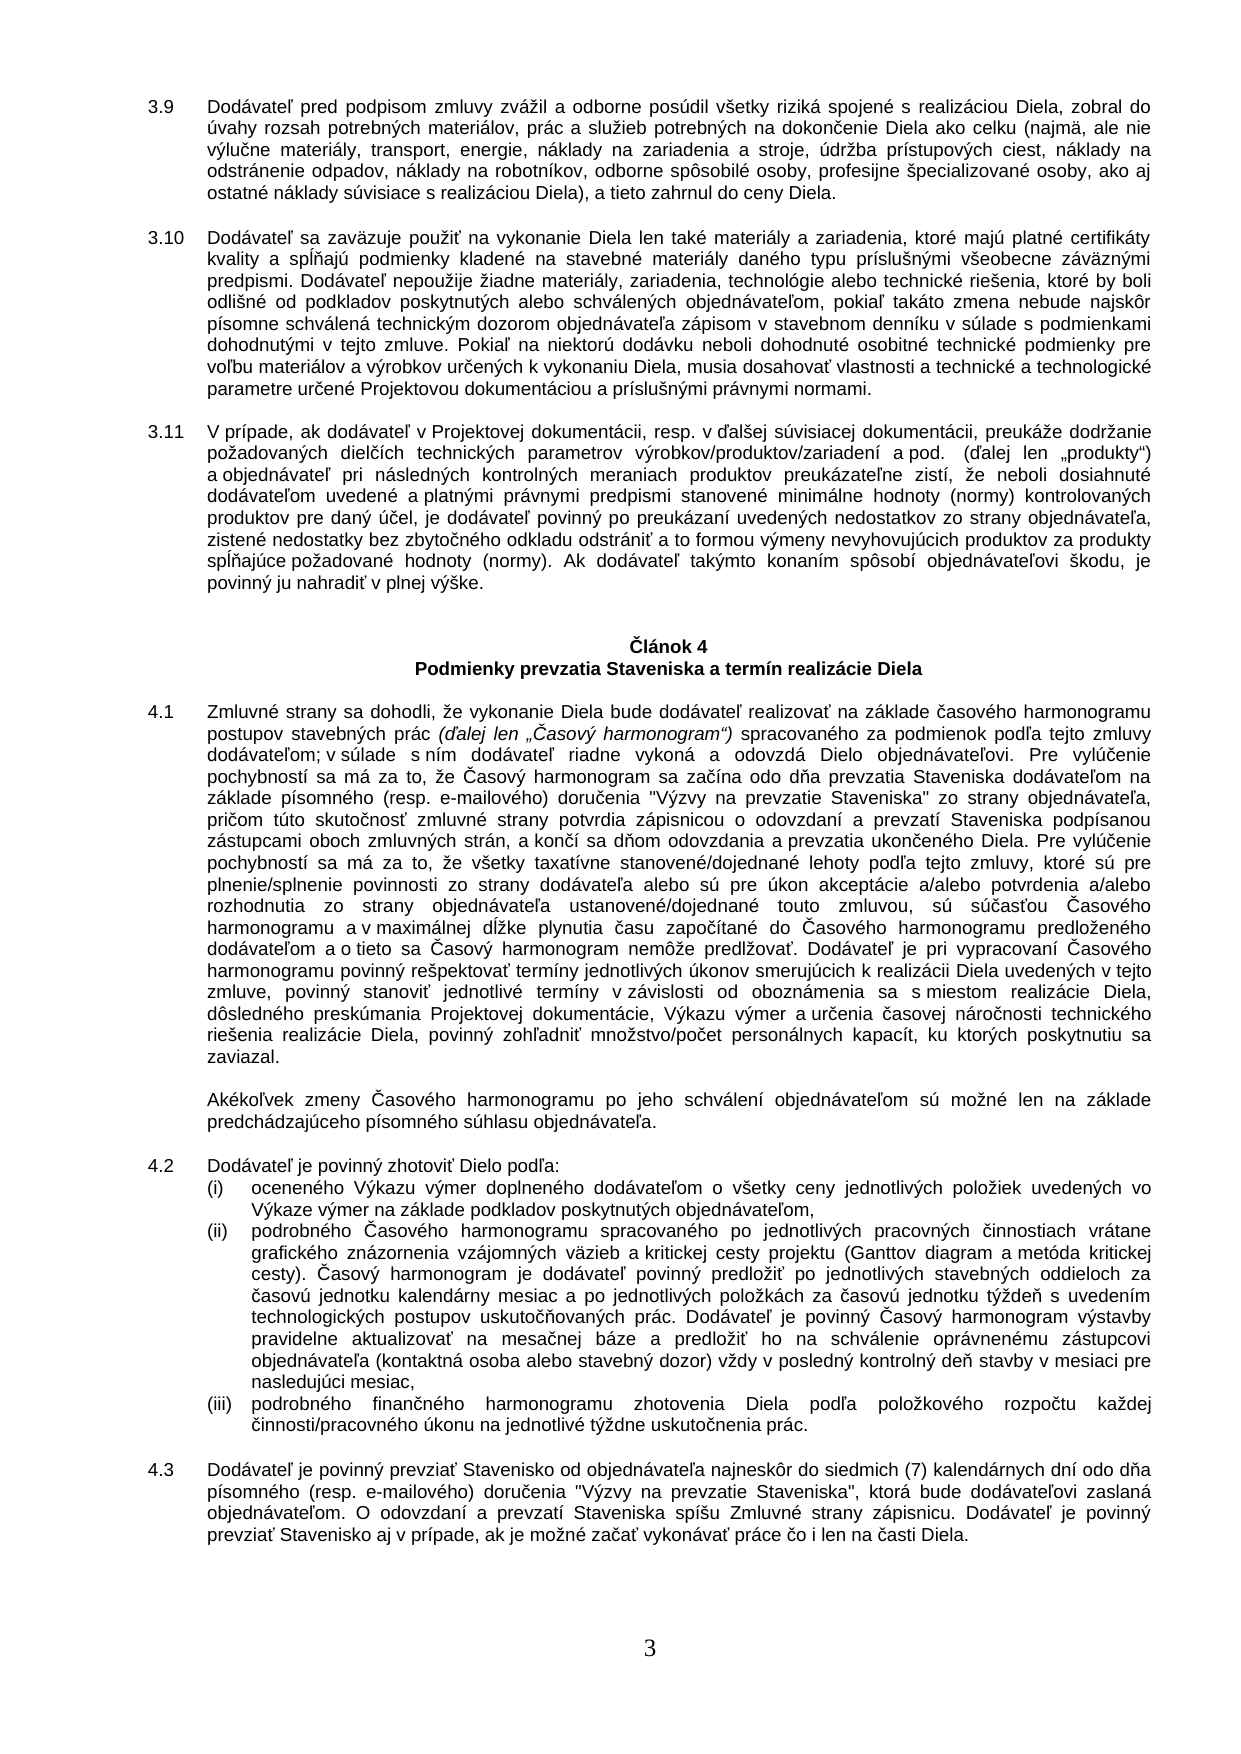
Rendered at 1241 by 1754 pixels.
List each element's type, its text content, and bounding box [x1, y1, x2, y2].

list Zmluvné strany sa dohodli, že vykonanie Diela bude dodávateľ realizovať na základe časového harmonogramu postupov stavebných prác (ďalej len „Časový harmonogram“) spracovaného za podmienok podľa tejto zmluvy dodávateľom; v súlade s ním dodávateľ riadne vykoná a odovzdá Dielo objednávateľovi. Pre vylúčenie pochybností sa má za to, že Časový harmonogram sa začína odo dňa prevzatia Staveniska dodávateľom na základe písomného (resp. e-mailového) doručenia "Výzvy na prevzatie Staveniska" zo strany objednávateľa, pričom túto skutočnosť zmluvné strany potvrdia zápisnicou o odovzdaní a prevzatí Staveniska podpísanou zástupcami oboch zmluvných strán, a končí sa dňom odovzdania a prevzatia ukončeného Diela. Pre vylúčenie pochybností sa má za to, že všetky taxatívne stanovené/dojednané lehoty podľa tejto zmluvy, ktoré sú pre plnenie/splnenie povinnosti zo strany dodávateľa alebo sú pre úkon akceptácie a/alebo potvrdenia a/alebo rozhodnutia zo strany objednávateľa ustanovené/dojednané touto zmluvou, sú súčasťou Časového harmonogramu a v maximálnej dĺžke plynutia času započítané do Časového harmonogramu predloženého dodávateľom a o tieto sa Časový harmonogram nemôže predlžovať. Dodávateľ je pri vypracovaní Časového harmonogramu povinný rešpektovať termíny jednotlivých úkonov smerujúcich k realizácii Diela uvedených v tejto zmluve, povinný stanoviť jednotlivé termíny v závislosti od oboznámenia sa s miestom realizácie Diela, dôsledného preskúmania Projektovej dokumentácie, Výkazu výmer a určenia časovej náročnosti technického riešenia realizácie Diela, povinný zohľadniť množstvo/počet personálnych kapacít, ku ktorých poskytnutiu sa zaviazal. [148, 701, 1152, 1067]
list podrobného finančného harmonogramu zhotovenia Diela podľa položkového rozpočtu každej činnosti/pracovného úkonu na jednotlivé týždne uskutočnenia prác. [207, 1392, 1152, 1436]
text Akékoľvek zmeny Časového harmonogramu po jeho schválení objednávateľom sú možné len na základe predchádzajúceho písomného súhlasu objednávateľa. [207, 1089, 1152, 1132]
text Článok 4 [185, 636, 1152, 658]
list Dodávateľ je povinný zhotoviť Dielo podľa: [148, 1155, 1152, 1177]
list podrobného Časového harmonogramu spracovaného po jednotlivých pracovných činnostiach vrátane grafického znázornenia vzájomných väzieb a kritickej cesty projektu (Ganttov diagram a metóda kritickej cesty). Časový harmonogram je dodávateľ povinný predložiť po jednotlivých stavebných oddieloch za časovú jednotku kalendárny mesiac a po jednotlivých položkách za časovú jednotku týždeň s uvedením technologických postupov uskutočňovaných prác. Dodávateľ je povinný Časový harmonogram výstavby pravidelne aktualizovať na mesačnej báze a predložiť ho na schválenie oprávnenému zástupcovi objednávateľa (kontaktná osoba alebo stavebný dozor) vždy v posledný kontrolný deň stavby v mesiaci pre nasledujúci mesiac, [207, 1220, 1152, 1392]
list Dodávateľ je povinný prevziať Stavenisko od objednávateľa najneskôr do siedmich (7) kalendárnych dní odo dňa písomného (resp. e-mailového) doručenia "Výzvy na prevzatie Staveniska", ktorá bude dodávateľovi zaslaná objednávateľom. O odovzdaní a prevzatí Staveniska spíšu Zmluvné strany zápisnicu. Dodávateľ je povinný prevziať Stavenisko aj v prípade, ak je možné začať vykonávať práce čo i len na časti Diela. [148, 1459, 1152, 1545]
list oceneného Výkazu výmer doplneného dodávateľom o všetky ceny jednotlivých položiek uvedených vo Výkaze výmer na základe podkladov poskytnutých objednávateľom, [207, 1177, 1152, 1220]
list Dodávateľ pred podpisom zmluvy zvážil a odborne posúdil všetky riziká spojené s realizáciou Diela, zobral do úvahy rozsah potrebných materiálov, prác a služieb potrebných na dokončenie Diela ako celku (najmä, ale nie výlučne materiály, transport, energie, náklady na zariadenia a stroje, údržba prístupových ciest, náklady na odstránenie odpadov, náklady na robotníkov, odborne spôsobilé osoby, profesijne špecializované osoby, ako aj ostatné náklady súvisiace s realizáciou Diela), a tieto zahrnul do ceny Diela. [148, 95, 1152, 203]
list Dodávateľ sa zaväzuje použiť na vykonanie Diela len také materiály a zariadenia, ktoré majú platné certifikáty kvality a spĺňajú podmienky kladené na stavebné materiály daného typu príslušnými všeobecne záväznými predpismi. Dodávateľ nepoužije žiadne materiály, zariadenia, technológie alebo technické riešenia, ktoré by boli odlišné od podkladov poskytnutých alebo schválených objednávateľom, pokiaľ takáto zmena nebude najskôr písomne schválená technickým dozorom objednávateľa zápisom v stavebnom denníku v súlade s podmienkami dohodnutými v tejto zmluve. Pokiaľ na niektorú dodávku neboli dohodnuté osobitné technické podmienky pre voľbu materiálov a výrobkov určených k vykonaniu Diela, musia dosahovať vlastnosti a technické a technologické parametre určené Projektovou dokumentáciou a príslušnými právnymi normami. [148, 226, 1152, 399]
text Podmienky prevzatia Staveniska a termín realizácie Diela [185, 658, 1152, 679]
list V prípade, ak dodávateľ v Projektovej dokumentácii, resp. v ďalšej súvisiacej dokumentácii, preukáže dodržanie požadovaných dielčích technických parametrov výrobkov/produktov/zariadení a pod. (ďalej len „produkty“) a objednávateľ pri následných kontrolných meraniach produktov preukázateľne zistí, že neboli dosiahnuté dodávateľom uvedené a platnými právnymi predpismi stanovené minimálne hodnoty (normy) kontrolovaných produktov pre daný účel, je dodávateľ povinný po preukázaní uvedených nedostatkov zo strany objednávateľa, zistené nedostatky bez zbytočného odkladu odstrániť a to formou výmeny nevyhovujúcich produktov za produkty spĺňajúce požadované hodnoty (normy). Ak dodávateľ takýmto konaním spôsobí objednávateľovi škodu, je povinný ju nahradiť v plnej výške. [148, 421, 1152, 593]
